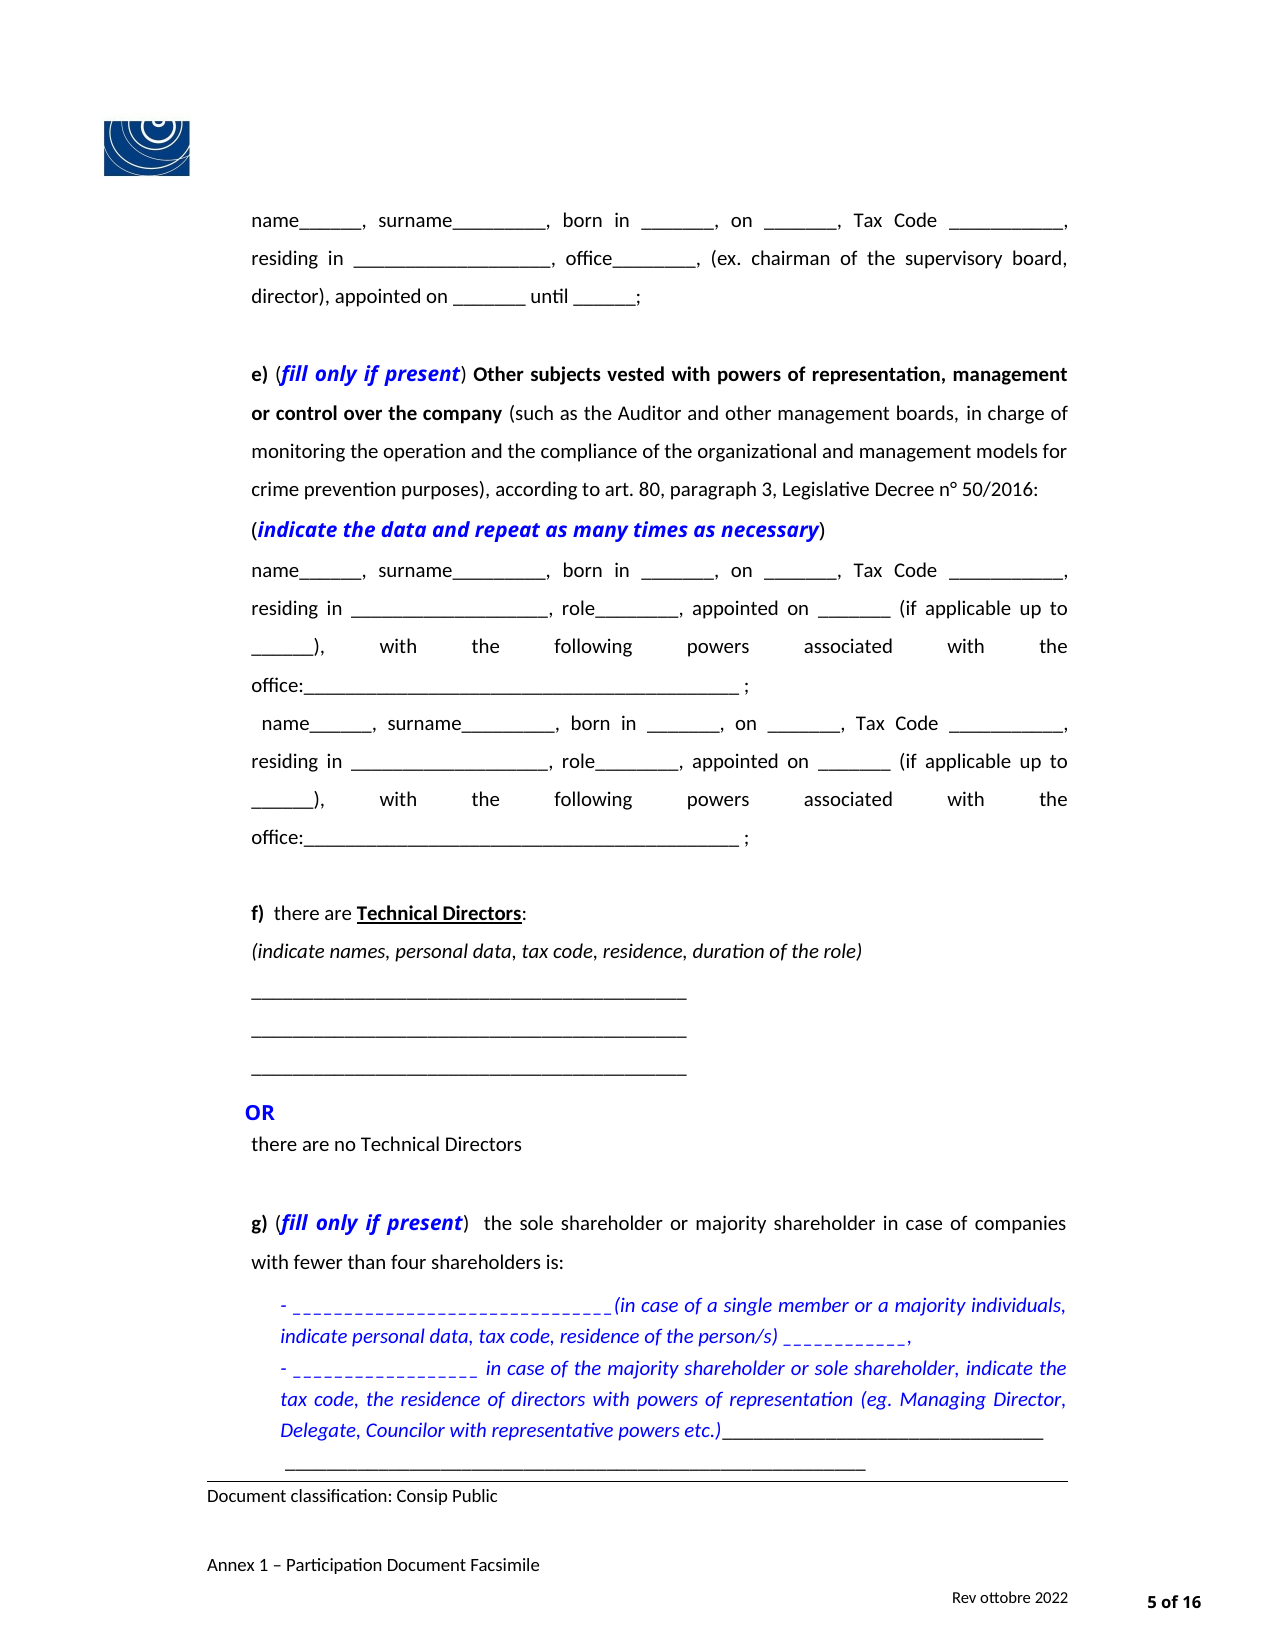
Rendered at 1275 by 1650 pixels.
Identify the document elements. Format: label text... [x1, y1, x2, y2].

picture [0, 0, 191, 176]
list name______, surname_________, born in _______, on _______, Tax Code ___________, residing in ___________________, role________, appointed on _______ (if applicable up to ______), with the following powers associated with the office:__________________________________________ ; [251, 557, 1068, 697]
list f) there are Technical Directors: [251, 901, 1068, 926]
list __________________________________________ [251, 1053, 1068, 1078]
list (indicate the data and repeat as many times as necessary) [251, 515, 1068, 543]
text or [244, 1095, 1068, 1127]
list __________________________________________ [251, 1015, 1068, 1040]
list g) (fill only if present) the sole shareholder or majority shareholder in case of companies with fewer than four shareholders is: [251, 1208, 1068, 1275]
list name______, surname_________, born in _______, on _______, Tax Code ___________, residing in ___________________, role________, appointed on _______ (if applicable up to ______), with the following powers associated with the office:__________________________________________ ; [251, 710, 1068, 850]
list - _______________________________(in case of a single member or a majority individuals, indicate personal data, tax code, residence of the person/s) ____________, [280, 1288, 1068, 1350]
list __________________________________________ [251, 977, 1068, 1002]
list e) (fill only if present) Other subjects vested with powers of representation, management or control over the company (such as the Auditor and other management boards, in charge of monitoring the operation and the compliance of the organizational and management models for crime prevention purposes), according to art. 80, paragraph 3, Legislative Decree n° 50/2016: [251, 359, 1068, 502]
list ________________________________________________________ [280, 1444, 1068, 1475]
list (indicate names, personal data, tax code, residence, duration of the role) [251, 939, 1068, 964]
list there are no Technical Directors [251, 1131, 1068, 1156]
list - __________________ in case of the majority shareholder or sole shareholder, indicate the tax code, the residence of directors with powers of representation (eg. Managing Director, Delegate, Councilor with representative powers etc.)_______________________________ [280, 1350, 1068, 1444]
